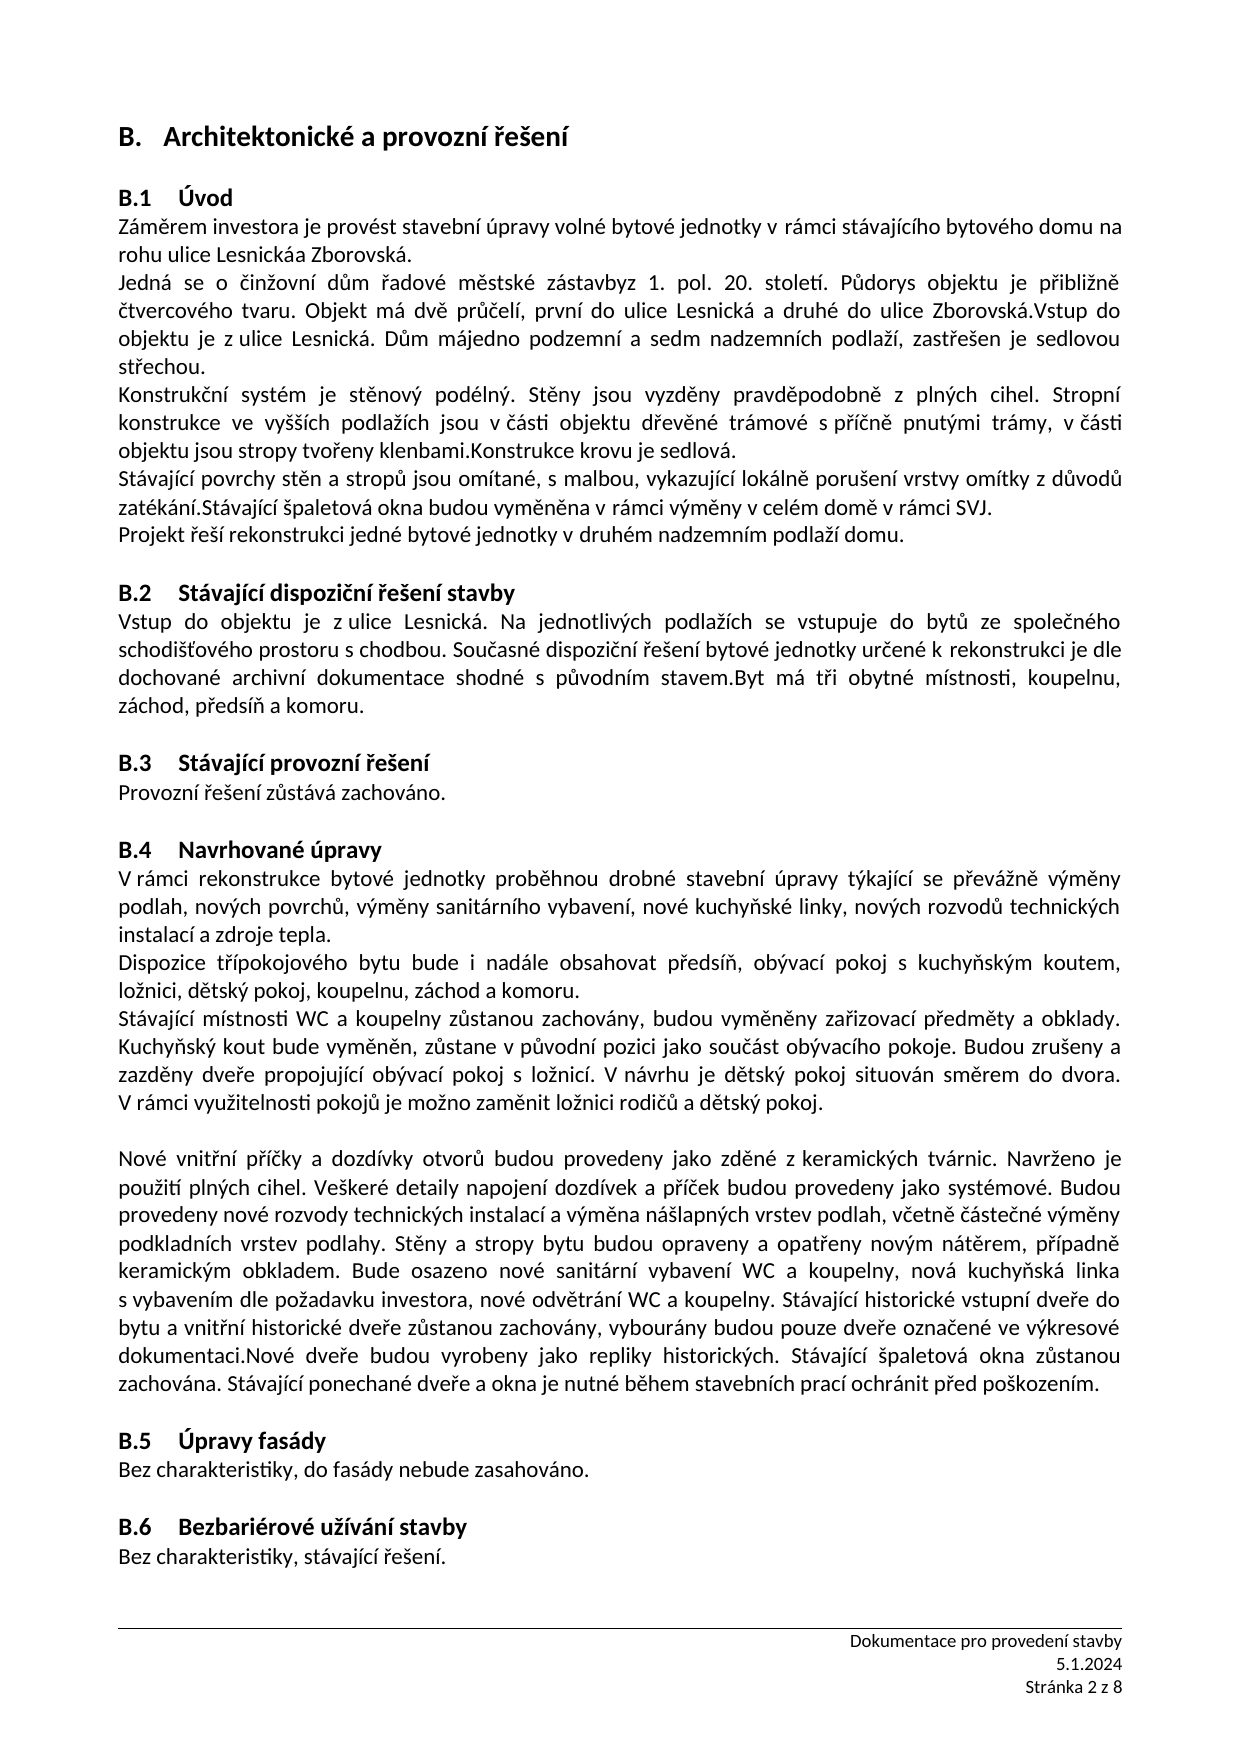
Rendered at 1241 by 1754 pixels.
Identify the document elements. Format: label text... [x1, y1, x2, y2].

subtitle Úvod [118, 182, 1122, 212]
text Konstrukční systém je stěnový podélný. Stěny jsou vyzděny pravděpodobně z plných cihel. Stropní konstrukce ve vyšších podlažích jsou v části objektu dřevěné trámové s příčně pnutými trámy, v části objektu jsou stropy tvořeny klenbami.Konstrukce krovu je sedlová. [118, 381, 1122, 464]
text Stávající povrchy stěn a stropů jsou omítané, s malbou, vykazující lokálně porušení vrstvy omítky z důvodů zatékání.Stávající špaletová okna budou vyměněna v rámci výměny v celém domě v rámci SVJ. [118, 464, 1122, 521]
text Bez charakteristiky, do fasády nebude zasahováno. [118, 1455, 1122, 1483]
subtitle Stávající dispoziční řešení stavby [118, 577, 1122, 607]
text Provozní řešení zůstává zachováno. [118, 778, 1122, 806]
subtitle Bezbariérové užívání stavby [118, 1511, 1122, 1542]
text Bez charakteristiky, stávající řešení. [118, 1542, 1122, 1570]
text Vstup do objektu je z ulice Lesnická. Na jednotlivých podlažích se vstupuje do bytů ze společného schodišťového prostoru s chodbou. Současné dispoziční řešení bytové jednotky určené k rekonstrukci je dle dochované archivní dokumentace shodné s původním stavem.Byt má tři obytné místnosti, koupelnu, záchod, předsíň a komoru. [118, 607, 1122, 719]
subtitle Stávající provozní řešení [118, 747, 1122, 778]
text Stávající místnosti WC a koupelny zůstanou zachovány, budou vyměněny zařizovací předměty a obklady. Kuchyňský kout bude vyměněn, zůstane v původní pozici jako součást obývacího pokoje. Budou zrušeny a zazděny dveře propojující obývací pokoj s ložnicí. V návrhu je dětský pokoj situován směrem do dvora. V rámci využitelnosti pokojů je možno zaměnit ložnici rodičů a dětský pokoj. [118, 1004, 1122, 1117]
text Jedná se o činžovní dům řadové městské zástavbyz 1. pol. 20. století. Půdorys objektu je přibližně čtvercového tvaru. Objekt má dvě průčelí, první do ulice Lesnická a druhé do ulice Zborovská.Vstup do objektu je z ulice Lesnická. Dům májedno podzemní a sedm nadzemních podlaží, zastřešen je sedlovou střechou. [118, 268, 1122, 381]
subtitle Navrhované úpravy [118, 834, 1122, 864]
text Projekt řeší rekonstrukci jedné bytové jednotky v druhém nadzemním podlaží domu. [118, 521, 1122, 549]
text V rámci rekonstrukce bytové jednotky proběhnou drobné stavební úpravy týkající se převážně výměny podlah, nových povrchů, výměny sanitárního vybavení, nové kuchyňské linky, nových rozvodů technických instalací a zdroje tepla. [118, 864, 1122, 948]
subtitle Úpravy fasády [118, 1425, 1122, 1455]
subtitle Architektonické a provozní řešení [118, 118, 1122, 154]
text Záměrem investora je provést stavební úpravy volné bytové jednotky v rámci stávajícího bytového domu na rohu ulice Lesnickáa Zborovská. [118, 212, 1122, 268]
text Nové vnitřní příčky a dozdívky otvorů budou provedeny jako zděné z keramických tvárnic. Navrženo je použití plných cihel. Veškeré detaily napojení dozdívek a příček budou provedeny jako systémové. Budou provedeny nové rozvody technických instalací a výměna nášlapných vrstev podlah, včetně částečné výměny podkladních vrstev podlahy. Stěny a stropy bytu budou opraveny a opatřeny novým nátěrem, případně keramickým obkladem. Bude osazeno nové sanitární vybavení WC a koupelny, nová kuchyňská linka s vybavením dle požadavku investora, nové odvětrání WC a koupelny. Stávající historické vstupní dveře do bytu a vnitřní historické dveře zůstanou zachovány, vybourány budou pouze dveře označené ve výkresové dokumentaci.Nové dveře budou vyrobeny jako repliky historických. Stávající špaletová okna zůstanou zachována. Stávající ponechané dveře a okna je nutné během stavebních prací ochránit před poškozením. [118, 1144, 1122, 1397]
text Dispozice třípokojového bytu bude i nadále obsahovat předsíň, obývací pokoj s kuchyňským koutem, ložnici, dětský pokoj, koupelnu, záchod a komoru. [118, 948, 1122, 1004]
